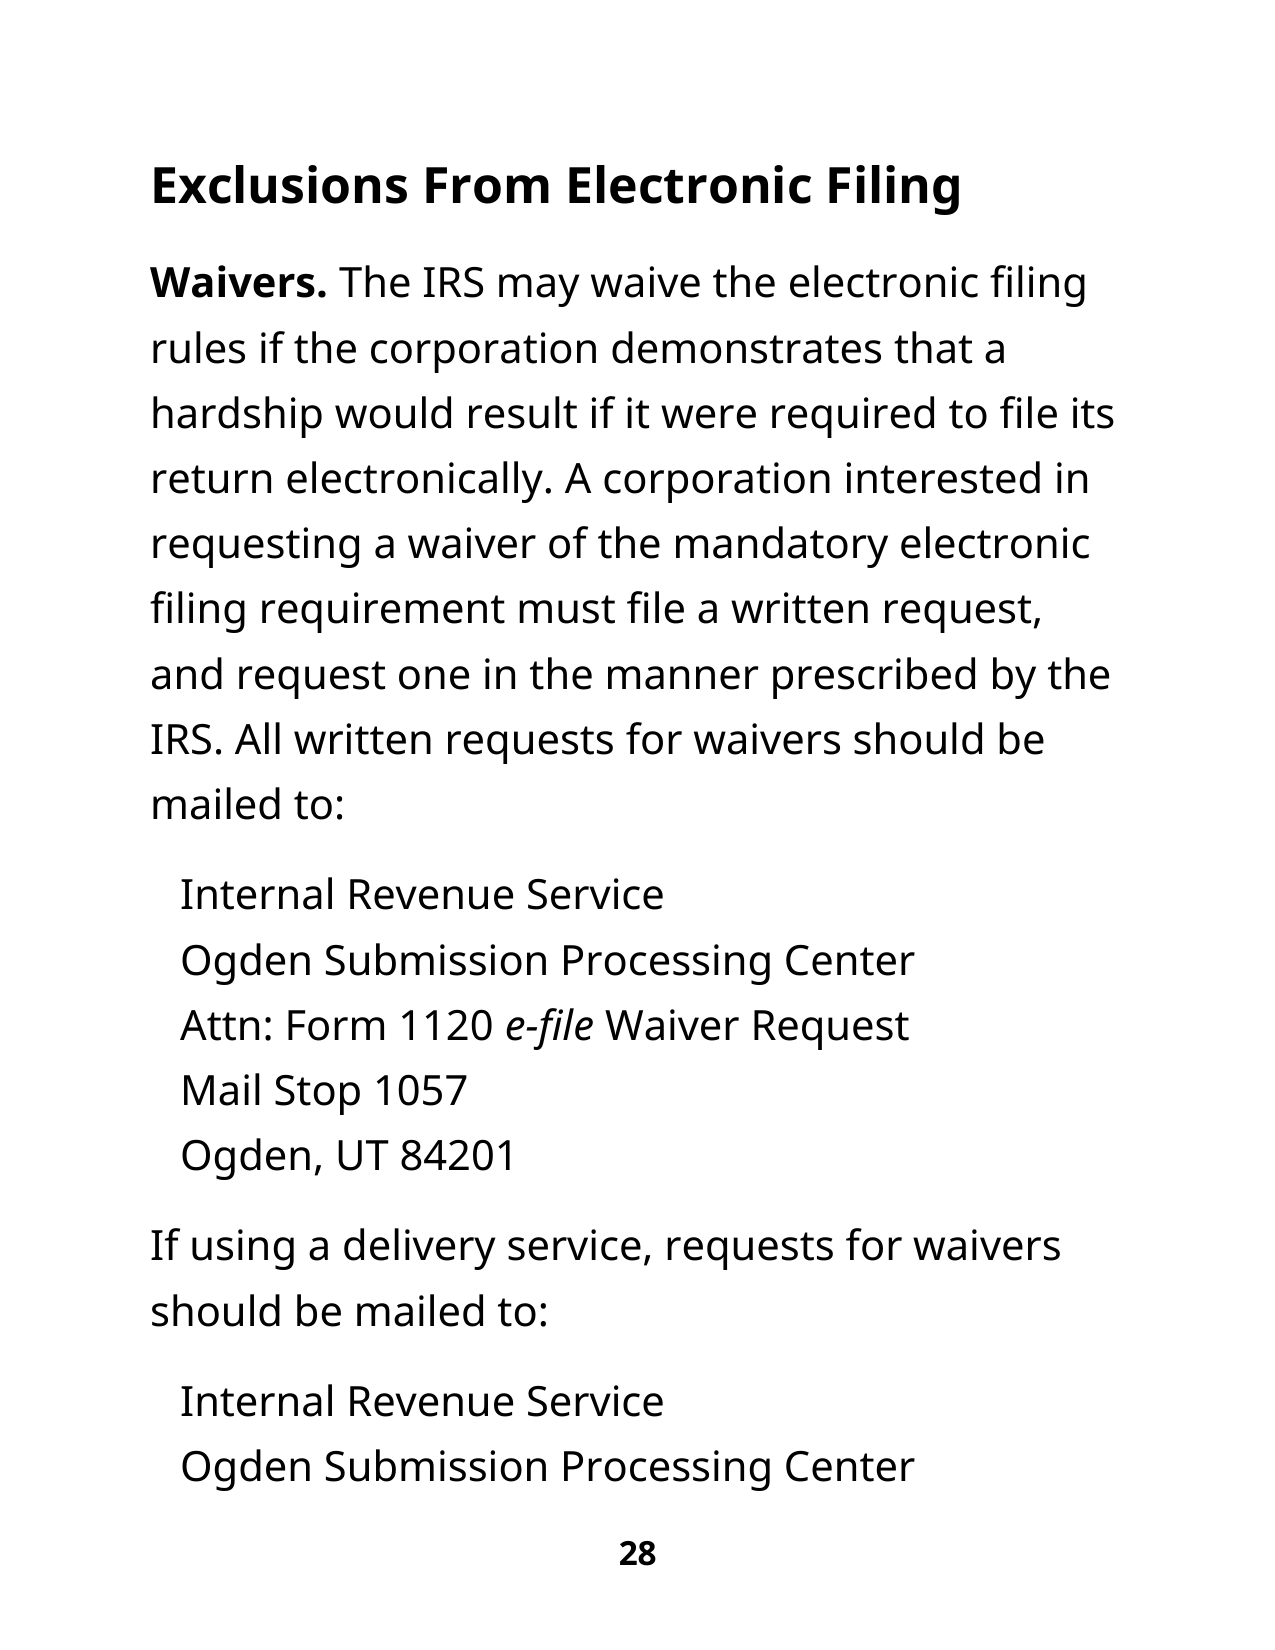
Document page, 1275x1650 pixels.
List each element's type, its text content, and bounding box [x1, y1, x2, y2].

subtitle Exclusions From Electronic Filing [150, 150, 1125, 218]
text Attn: Form 1120 e-file Waiver Request [180, 996, 1095, 1052]
text Waivers. The IRS may waive the electronic filing rules if the corporation demonstrates that a hardship would result if it were required to file its return electronically. A corporation interested in requesting a waiver of the mandatory electronic filing requirement must file a written request, and request one in the manner prescribed by the IRS. All written requests for waivers should be mailed to: [150, 253, 1125, 832]
text If using a delivery service, requests for waivers should be mailed to: [150, 1216, 1125, 1338]
text Ogden Submission Processing Center [180, 1437, 1095, 1494]
text Ogden Submission Processing Center [180, 930, 1095, 987]
text Internal Revenue Service [180, 865, 1095, 922]
text Mail Stop 1057 [180, 1061, 1095, 1118]
text Internal Revenue Service [180, 1372, 1095, 1428]
text Ogden, UT 84201 [180, 1126, 1095, 1183]
